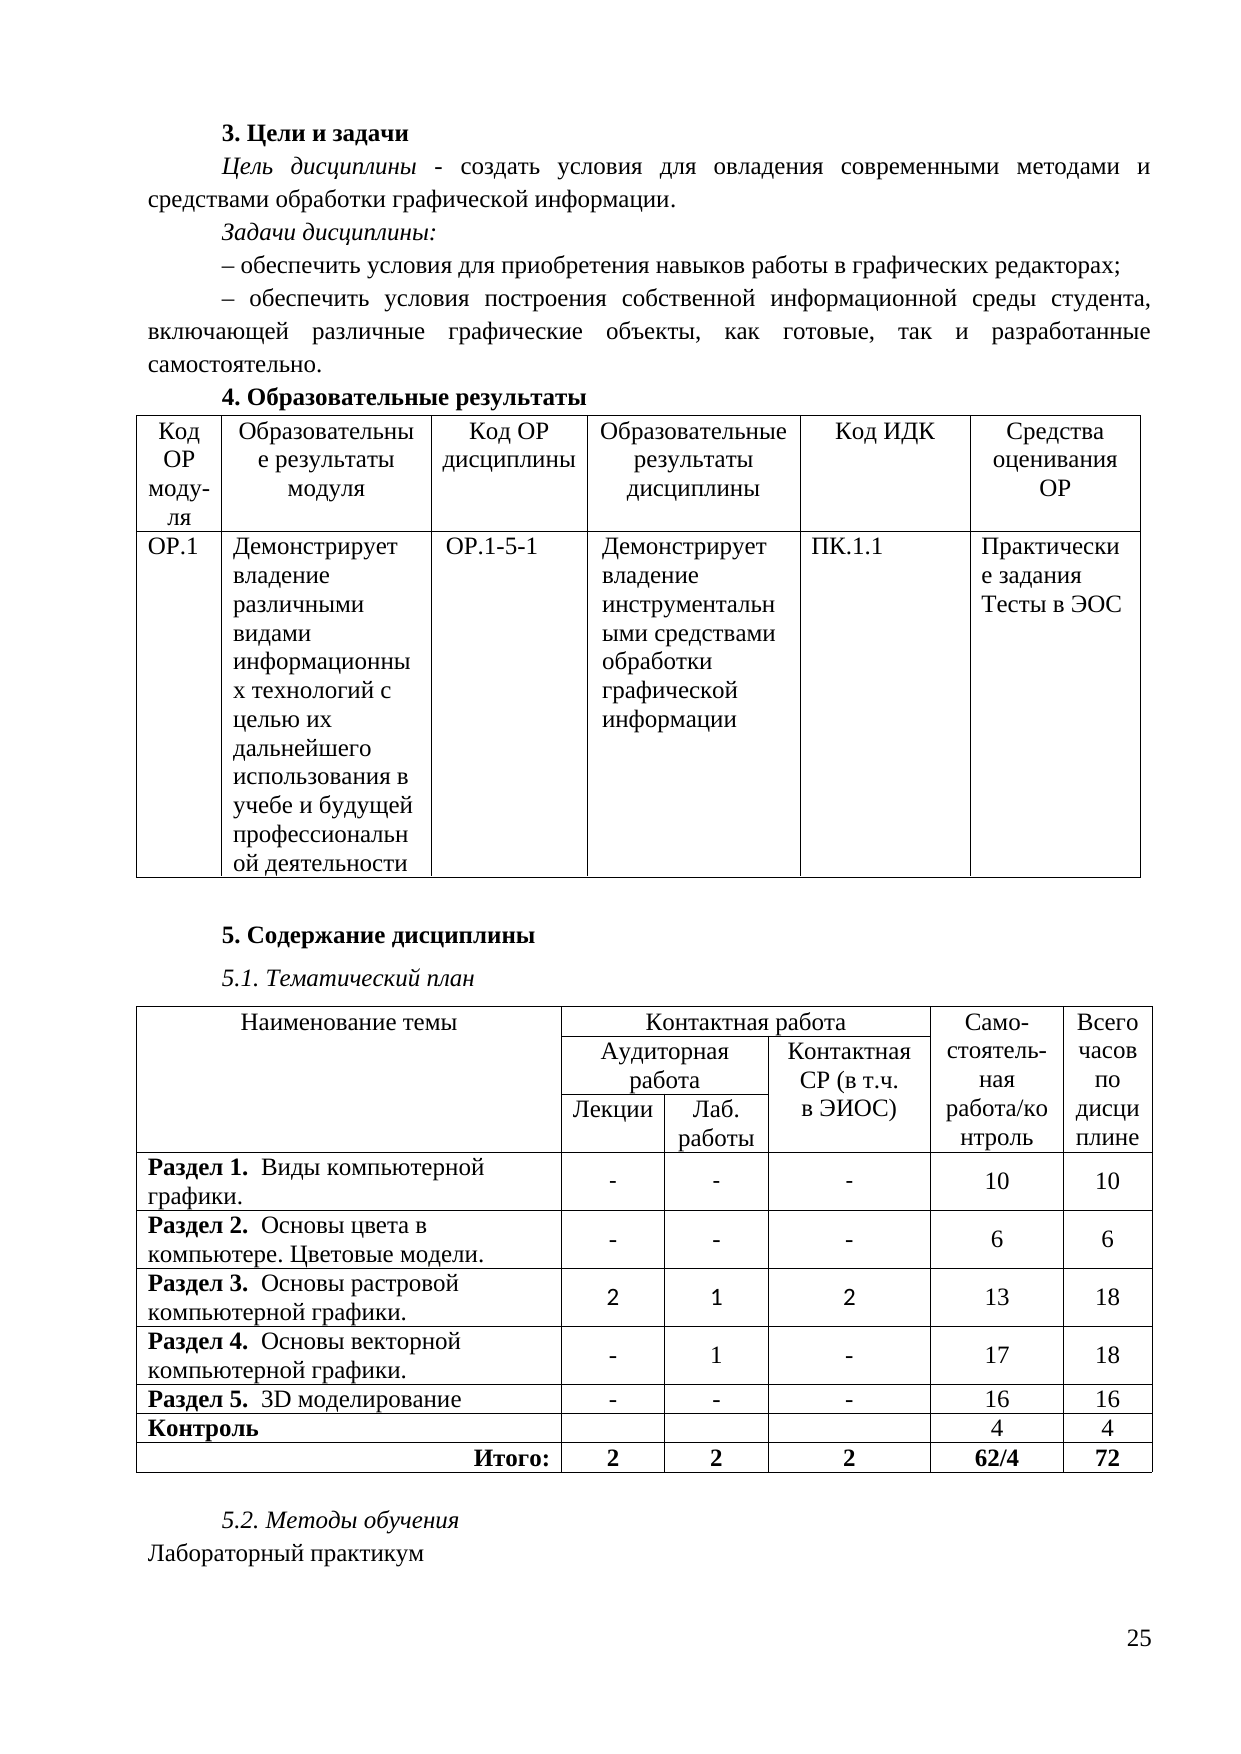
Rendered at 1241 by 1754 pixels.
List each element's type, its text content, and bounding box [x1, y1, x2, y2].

table_cell - [769, 1211, 930, 1268]
table_cell 72 [1064, 1443, 1152, 1471]
table_cell 2 [769, 1269, 930, 1326]
table_cell Раздел 1. Виды компьютерной графики. [137, 1153, 561, 1209]
table_cell ОР.1 [137, 532, 221, 876]
table_cell [769, 1414, 930, 1442]
table_cell - [769, 1327, 930, 1384]
table_cell - [562, 1385, 664, 1413]
table_cell 2 [562, 1443, 664, 1471]
text 3. Цели и задачи [148, 118, 1152, 147]
text Цель дисциплины - создать условия для овладения современными методами и средствами обработки графической информации. [148, 151, 1152, 213]
table_header Образовательные результаты дисциплины [588, 416, 800, 531]
text 5.1. Тематический план [148, 963, 1152, 992]
table_cell 62/4 [931, 1443, 1063, 1471]
table_cell ОР.1-5-1 [432, 532, 587, 876]
table_header Образовательные результаты модуля [222, 416, 431, 531]
table_cell Контроль [137, 1414, 561, 1442]
table_cell Раздел 2. Основы цвета в компьютере. Цветовые модели. [137, 1211, 561, 1268]
table_cell 18 [1064, 1327, 1152, 1384]
table_header Само-стоятель-ная работа/контроль [931, 1007, 1063, 1152]
table_cell - [562, 1211, 664, 1268]
table_cell - [562, 1327, 664, 1384]
text Лабораторный практикум [148, 1538, 1152, 1567]
table_cell 16 [931, 1385, 1063, 1413]
table_cell Раздел 4. Основы векторной компьютерной графики. [137, 1327, 561, 1384]
table_header Всего часов по дисциплине [1064, 1007, 1152, 1152]
table_cell 1 [665, 1269, 768, 1326]
text – обеспечить условия построения собственной информационной среды студента, включающей различные графические объекты, как готовые, так и разработанные самостоятельно. [148, 283, 1152, 378]
table_cell - [769, 1385, 930, 1413]
text 4. Образовательные результаты [148, 382, 1152, 411]
table_cell - [769, 1153, 930, 1209]
table_cell [665, 1414, 768, 1442]
table_cell 6 [931, 1211, 1063, 1268]
table_cell Практические задания Тесты в ЭОС [971, 532, 1140, 876]
table_header Средства оценивания ОР [971, 416, 1140, 531]
table_cell 17 [931, 1327, 1063, 1384]
table_cell - [665, 1385, 768, 1413]
table_cell 2 [562, 1269, 664, 1326]
table_cell 18 [1064, 1269, 1152, 1326]
table_cell 6 [1064, 1211, 1152, 1268]
table_cell Аудиторная работа [562, 1037, 768, 1093]
table_cell Контактная СР (в т.ч. в ЭИОС) [769, 1037, 930, 1152]
text 5. Содержание дисциплины [148, 920, 1152, 949]
table_cell Раздел 5. 3D моделирование [137, 1385, 561, 1413]
table_cell [562, 1414, 664, 1442]
table_cell - [562, 1153, 664, 1209]
table_cell Лаб. работы [665, 1095, 768, 1152]
table_header Контактная работа [562, 1007, 930, 1036]
table_cell 2 [769, 1443, 930, 1471]
table_cell 10 [1064, 1153, 1152, 1209]
table_cell - [665, 1211, 768, 1268]
table_cell - [665, 1153, 768, 1209]
table_cell Лекции [562, 1095, 664, 1152]
table_cell 2 [665, 1443, 768, 1471]
text Задачи дисциплины: [148, 217, 1152, 246]
text – обеспечить условия для приобретения навыков работы в графических редакторах; [148, 250, 1152, 279]
table_header Код ИДК [801, 416, 970, 531]
table_cell Демонстрирует владение различными видами информационных технологий с целью их дальнейшего использования в учебе и будущей профессиональной деятельности [222, 532, 431, 876]
table_header Наименование темы [137, 1007, 561, 1152]
text 5.2. Методы обучения [148, 1505, 1152, 1534]
table_header Код ОР дисциплины [432, 416, 587, 531]
table_cell Демонстрирует владение инструментальными средствами обработки графической информации [588, 532, 800, 876]
table_cell 4 [931, 1414, 1063, 1442]
table_cell 10 [931, 1153, 1063, 1209]
table_header Код ОР моду-ля [137, 416, 221, 531]
table_cell ПК.1.1 [801, 532, 970, 876]
table_cell 13 [931, 1269, 1063, 1326]
table_cell Итого: [137, 1443, 561, 1471]
table_cell 1 [665, 1327, 768, 1384]
table_cell 16 [1064, 1385, 1152, 1413]
table_cell 4 [1064, 1414, 1152, 1442]
table_cell Раздел 3. Основы растровой компьютерной графики. [137, 1269, 561, 1326]
